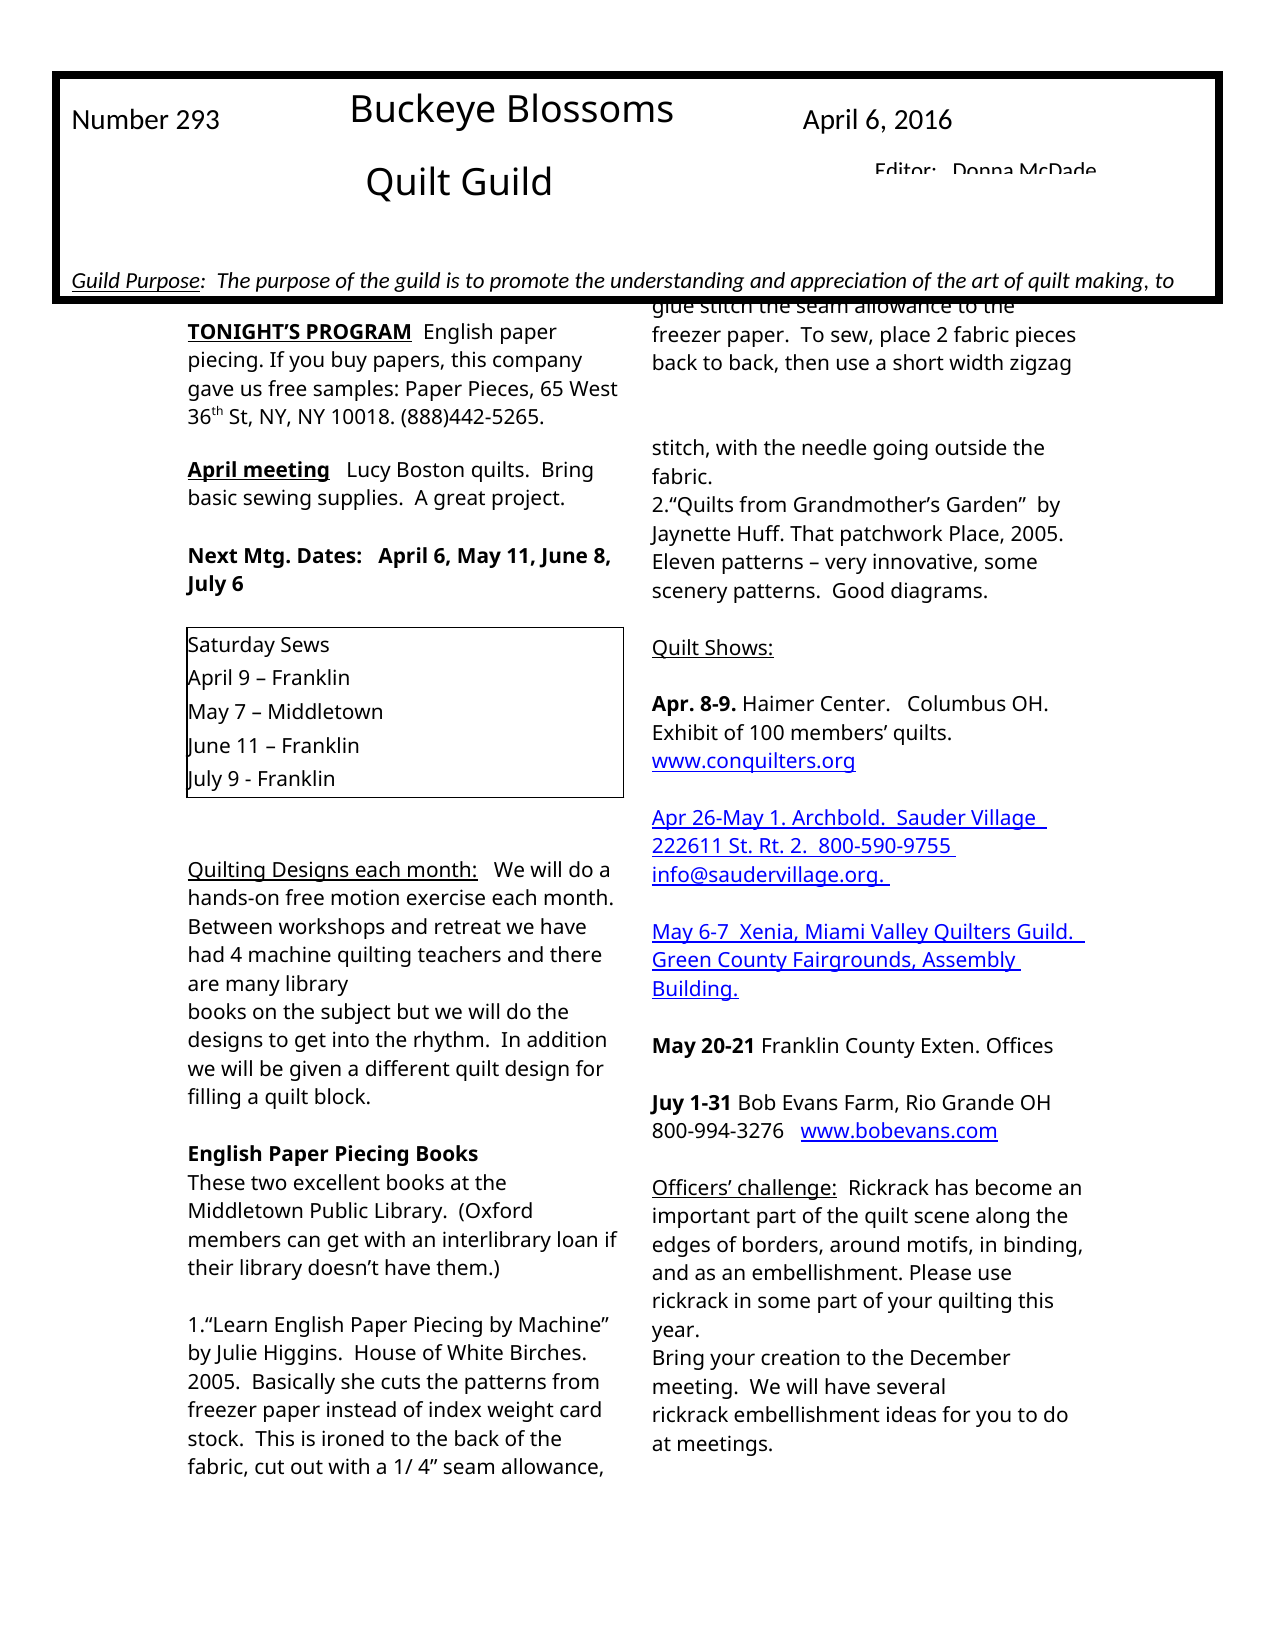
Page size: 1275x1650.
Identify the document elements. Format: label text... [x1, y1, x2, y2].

text April 9 – Franklin [188, 660, 623, 694]
text Apr. 8-9. Haimer Center. Columbus OH. Exhibit of 100 members’ quilts. www.conquilters.org [652, 689, 1087, 775]
text These two excellent books at the Middletown Public Library. (Oxford members can get with an interlibrary loan if their library doesn’t have them.) [187, 1168, 623, 1282]
text July 9 - Franklin [188, 761, 623, 797]
text rickrack embellishment ideas for you to do at meetings. [652, 1400, 1087, 1457]
text Next Mtg. Dates: April 6, May 11, June 8, July 6 [187, 541, 623, 598]
text June 11 – Franklin [188, 728, 623, 761]
text Juy 1-31 Bob Evans Farm, Rio Grande OH 800-994-3276 www.bobevans.com [652, 1088, 1087, 1144]
text Apr 26-May 1. Archbold. Sauder Village 222611 St. Rt. 2. 800-590-9755 info@saudervillage.org. [652, 803, 1087, 888]
text Bring your creation to the December meeting. We will have several [652, 1343, 1087, 1400]
text 1.“Learn English Paper Piecing by Machine” by Julie Higgins. House of White Birches. 2005. Basically she cuts the patterns from freezer paper instead of index weight card stock. This is ironed to the back of the fabric, cut out with a 1/ 4” seam allowance, glue stitch the seam allowance to the freezer paper. To sew, place 2 fabric pieces back to back, then use a short width zigzag [187, 1310, 623, 1481]
text 1.“Learn English Paper Piecing by Machine” by Julie Higgins. House of White Birches. 2005. Basically she cuts the patterns from freezer paper instead of index weight card stock. This is ironed to the back of the fabric, cut out with a 1/ 4” seam allowance, glue stitch the seam allowance to the freezer paper. To sew, place 2 fabric pieces back to back, then use a short width zigzag [652, 304, 1087, 377]
text Saturday Sews [188, 628, 623, 660]
text Quilting Designs each month: We will do a hands-on free motion exercise each month. Between workshops and retreat we have had 4 machine quilting teachers and there are many library [187, 855, 623, 997]
text May 6-7 Xenia, Miami Valley Quilters Guild. Green County Fairgrounds, Assembly Building. [652, 917, 1087, 1002]
text TONIGHT’S PROGRAM English paper piecing. If you buy papers, this company gave us free samples: Paper Pieces, 65 West 36th St, NY, NY 10018. (888)442-5265. [187, 317, 623, 431]
text English Paper Piecing Books [187, 1139, 623, 1168]
text 2.“Quilts from Grandmother’s Garden” by Jaynette Huff. That patchwork Place, 2005. Eleven patterns – very innovative, some scenery patterns. Good diagrams. [652, 490, 1087, 604]
text Officers’ challenge: Rickrack has become an important part of the quilt scene along the edges of borders, around motifs, in binding, and as an embellishment. Please use rickrack in some part of your quilting this year. [652, 1173, 1087, 1343]
text Quilt Shows: [652, 633, 1087, 661]
text April meeting Lucy Boston quilts. Bring basic sewing supplies. A great project. [187, 455, 623, 512]
text May 20-21 Franklin County Exten. Offices [652, 1031, 1087, 1059]
text stitch, with the needle going outside the fabric. [652, 433, 1087, 490]
text May 7 – Middletown [188, 694, 623, 728]
text books on the subject but we will do the designs to get into the rhythm. In addition we will be given a different quilt design for filling a quilt block. [187, 997, 623, 1111]
